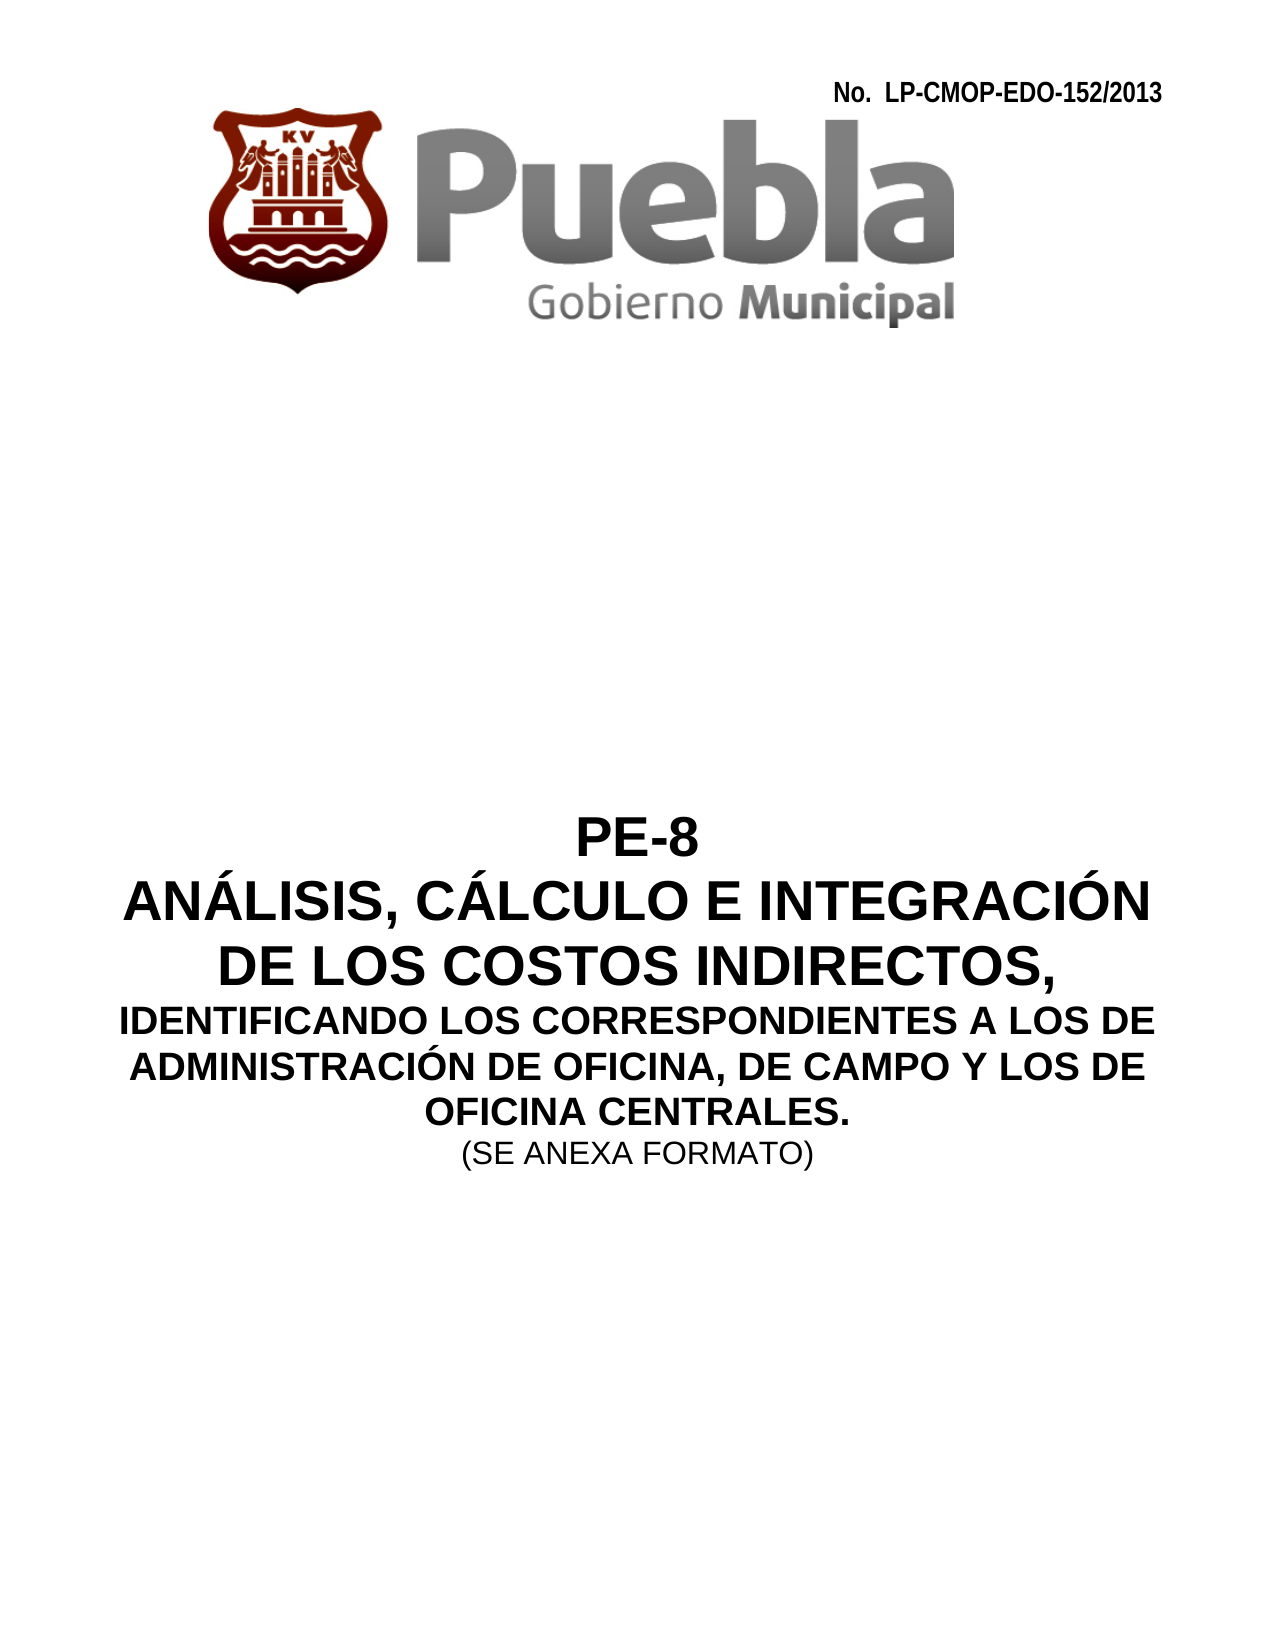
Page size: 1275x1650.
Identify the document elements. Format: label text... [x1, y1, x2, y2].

text IDENTIFICANDO LOS CORRESPONDIENTES A LOS DE ADMINISTRACIÓN DE OFICINA, DE CAMPO Y LOS DE OFICINA CENTRALES. [112, 997, 1162, 1134]
text (SE ANEXA FORMATO) [112, 1134, 1162, 1171]
text PE-8 [112, 803, 1162, 868]
text ANÁLISIS, CÁLCULO E INTEGRACIÓN DE LOS COSTOS INDIRECTOS, [112, 868, 1162, 997]
picture [208, 108, 954, 328]
